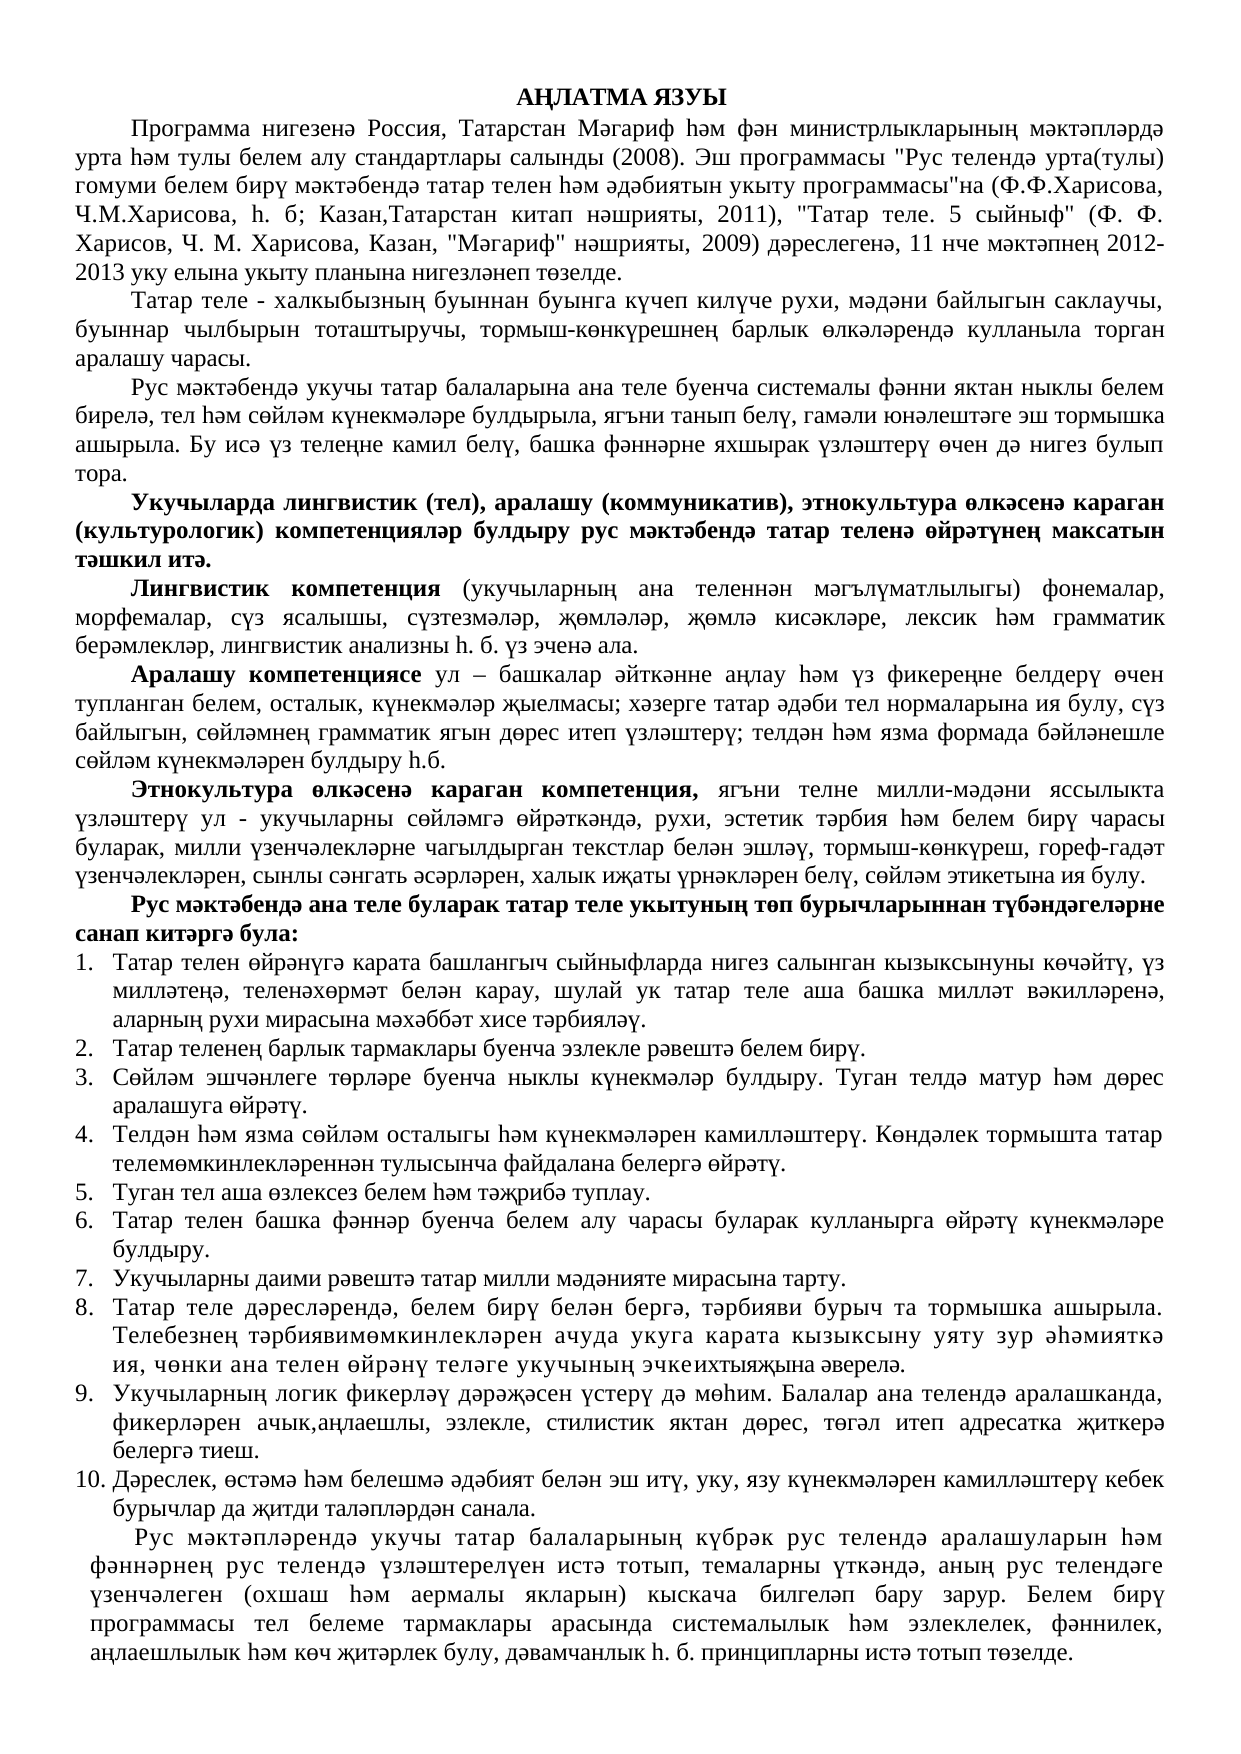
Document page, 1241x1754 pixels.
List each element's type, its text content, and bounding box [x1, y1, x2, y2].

list Татар теленең барлык тармаклары буенча эзлекле рәвештә белем бирү. [75, 1033, 1165, 1062]
text Укучыларда лингвистик (тел), аралашу (коммуникатив), этнокультура өлкәсенә караган (культурологик) компетенцияләр булдыру рус мәктәбендә татар теленә өйрәтүнең максатын тәшкил итә. [75, 487, 1165, 573]
text Лингвистик компетенция (укучыларның ана теленнән мәгълүматлылыгы) фонемалар, морфемалар, сүз ясалышы, сүзтезмәләр, җөмләләр, җөмлә кисәкләре, лексик һәм грамматик берәмлекләр, лингвистик анализны һ. б. үз эченә ала. [75, 573, 1165, 659]
list Туган тел аша өзлексез белем һәм тәҗрибә туплау. [75, 1177, 1165, 1206]
list Татар телен өйрәнүгә карата башлангыч сыйныфларда нигез салынган кызыксынуны көчәйтү, үз милләтеңә, теленәхөрмәт белән карау, шулай ук татар теле аша башка милләт вәкилләренә, аларның рухи мирасына мәхәббәт хисе тәрбияләү. [75, 947, 1165, 1033]
text Рус мәктәпләрендә укучы татар балаларының күбрәк рус телендә аралашуларын һәм фәннәрнең рус телендә үзләштерелүен истә тотып, темаларны үткәндә, аның рус телендәге үзенчәлеген (охшаш һәм аермалы якларын) кыскача билгеләп бару зарур. Белем бирү программасы тел белеме тармаклары арасында системалылык һәм эзлеклелек, фәннилек, аңлаешлылык һәм көч җитәрлек булу, дәвамчанлык һ. б. принципларны истә тотып төзелде. [90, 1522, 1165, 1666]
list Татар теле дәресләрендә, белем бирү белән бергә, тәрбияви бурыч та тормышка ашырыла. Телебезнең тәрбиявимөмкинлекләрен ачуда укуга карата кызыксыну уяту зур әһәмияткә ия, чөнки ана телен өйрәнү теләге укучының эчкеихтыяҗына әверелә. [75, 1292, 1165, 1378]
text Аралашу компетенциясе ул – башкалар әйткәнне аңлау һәм үз фикереңне белдерү өчен тупланган белем, осталык, күнекмәләр җыелмасы; хәзерге татар әдәби тел нормаларына ия булу, сүз байлыгын, сөйләмнең грамматик ягын дөрес итеп үзләштерү; телдән һәм язма формада бәйләнешле сөйләм күнекмәләрен булдыру һ.б. [75, 659, 1165, 774]
text Татар теле - халкыбызның буыннан буынга күчеп килүче рухи, мәдәни байлыгын саклаучы, буыннар чылбырын тоташтыручы, тормыш-көнкүрешнең барлык өлкәләрендә кулланыла торган аралашу чарасы. [75, 286, 1165, 372]
text Рус мәктәбендә ана теле буларак татар теле укытуның төп бурычларыннан түбәндәгеләрне санап китәргә була: [75, 889, 1165, 947]
list Укучыларның логик фикерләү дәрәҗәсен үстерү дә мөһим. Балалар ана телендә аралашканда, фикерләрен ачык,аңлаешлы, эзлекле, стилистик яктан дөрес, төгәл итеп адресатка җиткерә белергә тиеш. [75, 1378, 1165, 1464]
list Укучыларны даими рәвештә татар милли мәдәнияте мирасына тарту. [75, 1263, 1165, 1292]
text Рус мәктәбендә укучы татар балаларына ана теле буенча системалы фәнни яктан ныклы белем бирелә, тел һәм сөйләм күнекмәләре булдырыла, ягъни танып белү, гамәли юнәлештәге эш тормышка ашырыла. Бу исә үз телеңне камил белү, башка фәннәрне яхшырак үзләштерү өчен дә нигез булып тора. [75, 372, 1165, 487]
text Программа нигезенә Россия, Татарстан Мәгариф һәм фән министрлыкларының мәктәпләрдә урта һәм тулы белем алу стандартлары салынды (2008). Эш программасы "Рус телендә урта(тулы) гомуми белем бирү мәктәбендә татар телен һәм әдәбиятын укыту программасы"на (Ф.Ф.Харисова, Ч.М.Харисова, һ. б; Казан,Татарстан китап нәшрияты, 2011), "Татар теле. 5 сыйныф" (Ф. Ф. Харисов, Ч. М. Харисова, Казан, "Мәгариф" нәшрияты, 2009) дәреслегенә, 11 нче мәктәпнең 2012-2013 уку елына укыту планына нигезләнеп төзелде. [75, 113, 1165, 286]
text Этнокультура өлкәсенә караган компетенция, ягъни телне милли-мәдәни яссылыкта үзләштерү ул - укучыларны сөйләмгә өйрәткәндә, рухи, эстетик тәрбия һәм белем бирү чарасы буларак, милли үзенчәлекләрне чагылдырган текстлар белән эшләү, тормыш-көнкүреш, гореф-гадәт үзенчәлекләрен, сынлы сәнгать әсәрләрен, халык иҗаты үрнәкләрен белү, сөйләм этикетына ия булу. [75, 774, 1165, 889]
list Телдән һәм язма сөйләм осталыгы һәм күнекмәләрен камилләштерү. Көндәлек тормышта татар телемөмкинлекләреннән тулысынча файдалана белергә өйрәтү. [75, 1119, 1165, 1177]
list Сөйләм эшчәнлеге төрләре буенча ныклы күнекмәләр булдыру. Туган телдә матур һәм дөрес аралашуга өйрәтү. [75, 1062, 1165, 1119]
text АҢЛАТМА ЯЗУЫ [78, 75, 1165, 113]
list Дәреслек, өстәмә һәм белешмә әдәбият белән эш итү, уку, язу күнекмәләрен камилләштерү кебек бурычлар да җитди таләпләрдән санала. [75, 1464, 1165, 1522]
list Татар телен башка фәннәр буенча белем алу чарасы буларак кулланырга өйрәтү күнекмәләре булдыру. [75, 1206, 1165, 1263]
